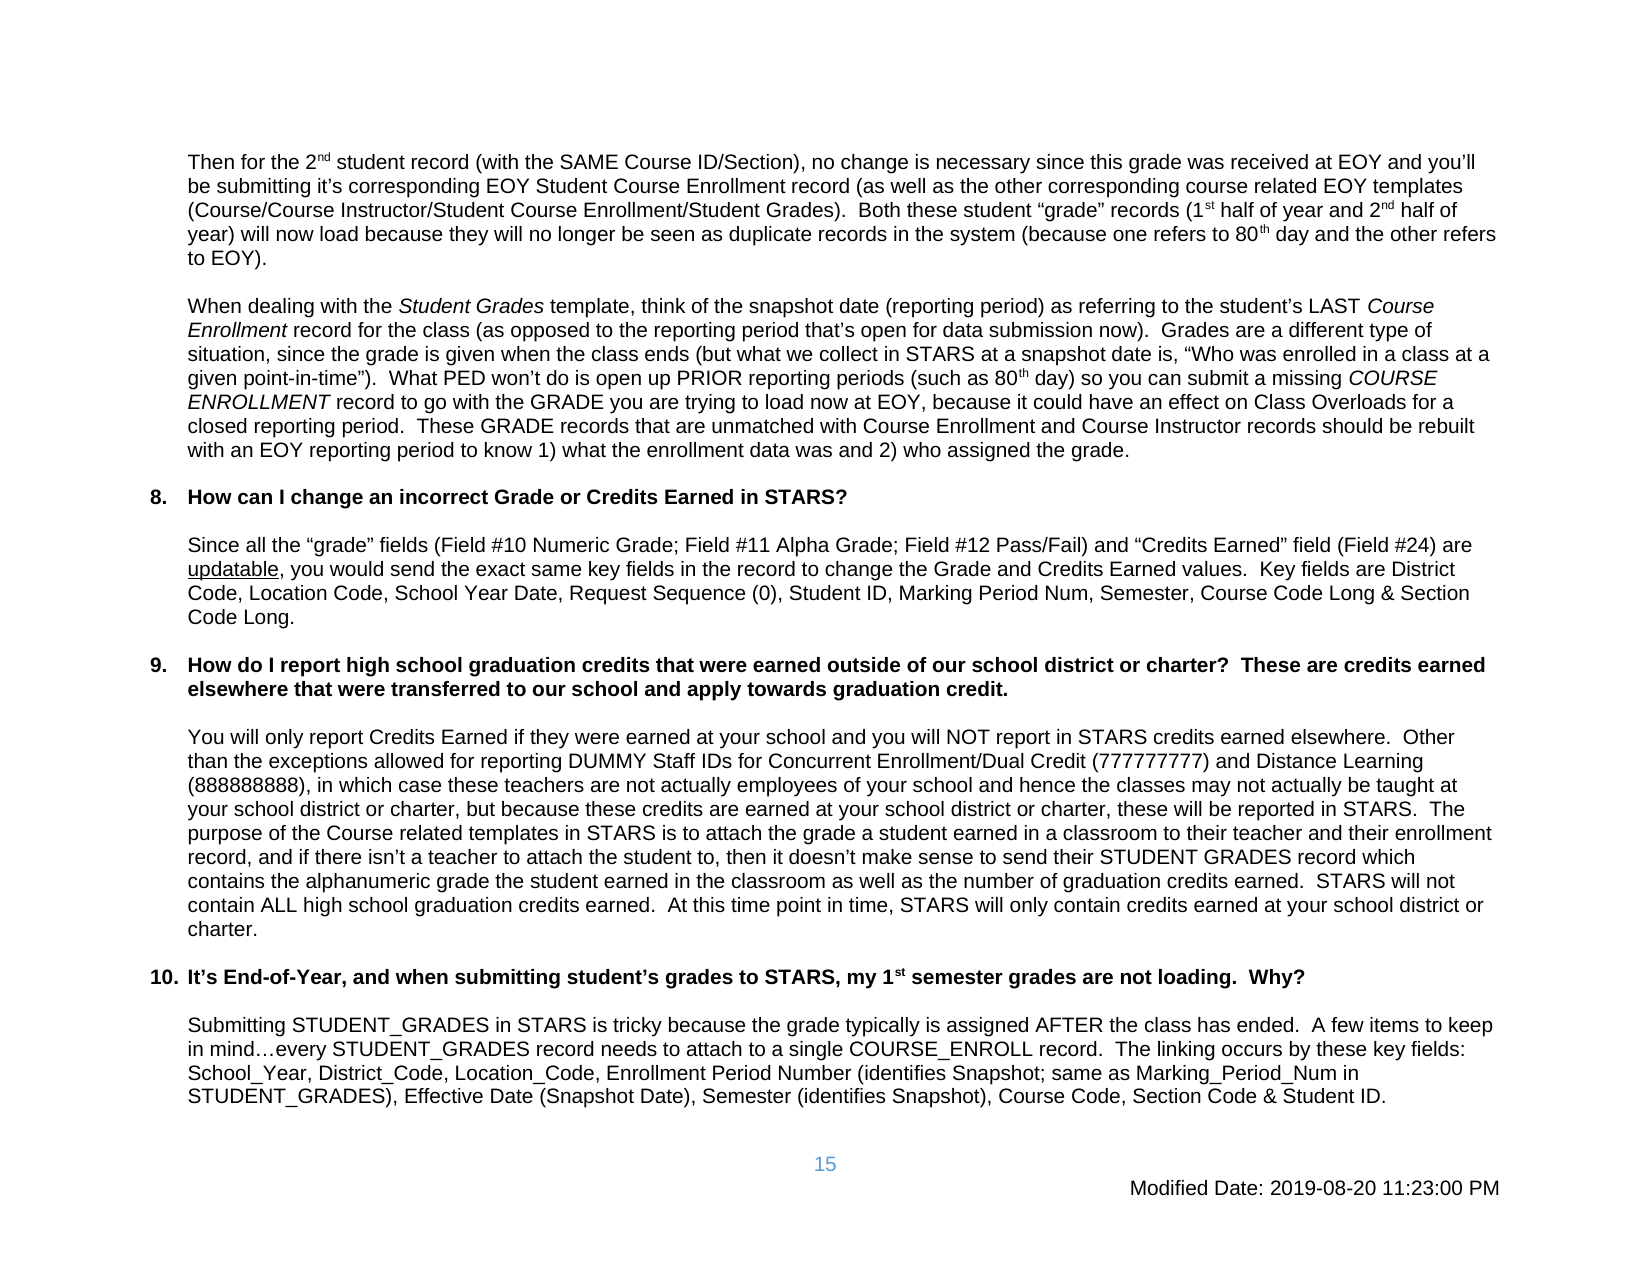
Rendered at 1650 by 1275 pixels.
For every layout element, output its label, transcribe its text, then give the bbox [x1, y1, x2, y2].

text Submitting STUDENT_GRADES in STARS is tricky because the grade typically is assigned AFTER the class has ended. A few items to keep in mind…every STUDENT_GRADES record needs to attach to a single COURSE_ENROLL record. The linking occurs by these key fields: School_Year, District_Code, Location_Code, Enrollment Period Number (identifies Snapshot; same as Marking_Period_Num in STUDENT_GRADES), Effective Date (Snapshot Date), Semester (identifies Snapshot), Course Code, Section Code & Student ID. [187, 1012, 1500, 1108]
list How can I change an incorrect Grade or Credits Earned in STARS? [150, 485, 1500, 509]
list It’s End-of-Year, and when submitting student’s grades to STARS, my 1st semester grades are not loading. Why? [150, 964, 1500, 988]
text You will only report Credits Earned if they were earned at your school and you will NOT report in STARS credits earned elsewhere. Other than the exceptions allowed for reporting DUMMY Staff IDs for Concurrent Enrollment/Dual Credit (777777777) and Distance Learning (888888888), in which case these teachers are not actually employees of your school and hence the classes may not actually be taught at your school district or charter, but because these credits are earned at your school district or charter, these will be reported in STARS. The purpose of the Course related templates in STARS is to attach the grade a student earned in a classroom to their teacher and their enrollment record, and if there isn’t a teacher to attach the student to, then it doesn’t make sense to send their STUDENT GRADES record which contains the alphanumeric grade the student earned in the classroom as well as the number of graduation credits earned. STARS will not contain ALL high school graduation credits earned. At this time point in time, STARS will only contain credits earned at your school district or charter. [187, 725, 1500, 941]
list How do I report high school graduation credits that were earned outside of our school district or charter? These are credits earned elsewhere that were transferred to our school and apply towards graduation credit. [150, 653, 1500, 701]
list When dealing with the Student Grades template, think of the snapshot date (reporting period) as referring to the student’s LAST Course Enrollment record for the class (as opposed to the reporting period that’s open for data submission now). Grades are a different type of situation, since the grade is given when the class ends (but what we collect in STARS at a snapshot date is, “Who was enrolled in a class at a given point-in-time”). What PED won’t do is open up PRIOR reporting periods (such as 80th day) so you can submit a missing COURSE ENROLLMENT record to go with the GRADE you are trying to load now at EOY, because it could have an effect on Class Overloads for a closed reporting period. These GRADE records that are unmatched with Course Enrollment and Course Instructor records should be rebuilt with an EOY reporting period to know 1) what the enrollment data was and 2) who assigned the grade. [187, 294, 1500, 461]
list Then for the 2nd student record (with the SAME Course ID/Section), no change is necessary since this grade was received at EOY and you’ll be submitting it’s corresponding EOY Student Course Enrollment record (as well as the other corresponding course related EOY templates (Course/Course Instructor/Student Course Enrollment/Student Grades). Both these student “grade” records (1st half of year and 2nd half of year) will now load because they will no longer be seen as duplicate records in the system (because one refers to 80th day and the other refers to EOY). [187, 150, 1500, 270]
list Since all the “grade” fields (Field #10 Numeric Grade; Field #11 Alpha Grade; Field #12 Pass/Fail) and “Credits Earned” field (Field #24) are updatable, you would send the exact same key fields in the record to change the Grade and Credits Earned values. Key fields are District Code, Location Code, School Year Date, Request Sequence (0), Student ID, Marking Period Num, Semester, Course Code Long & Section Code Long. [187, 533, 1500, 629]
